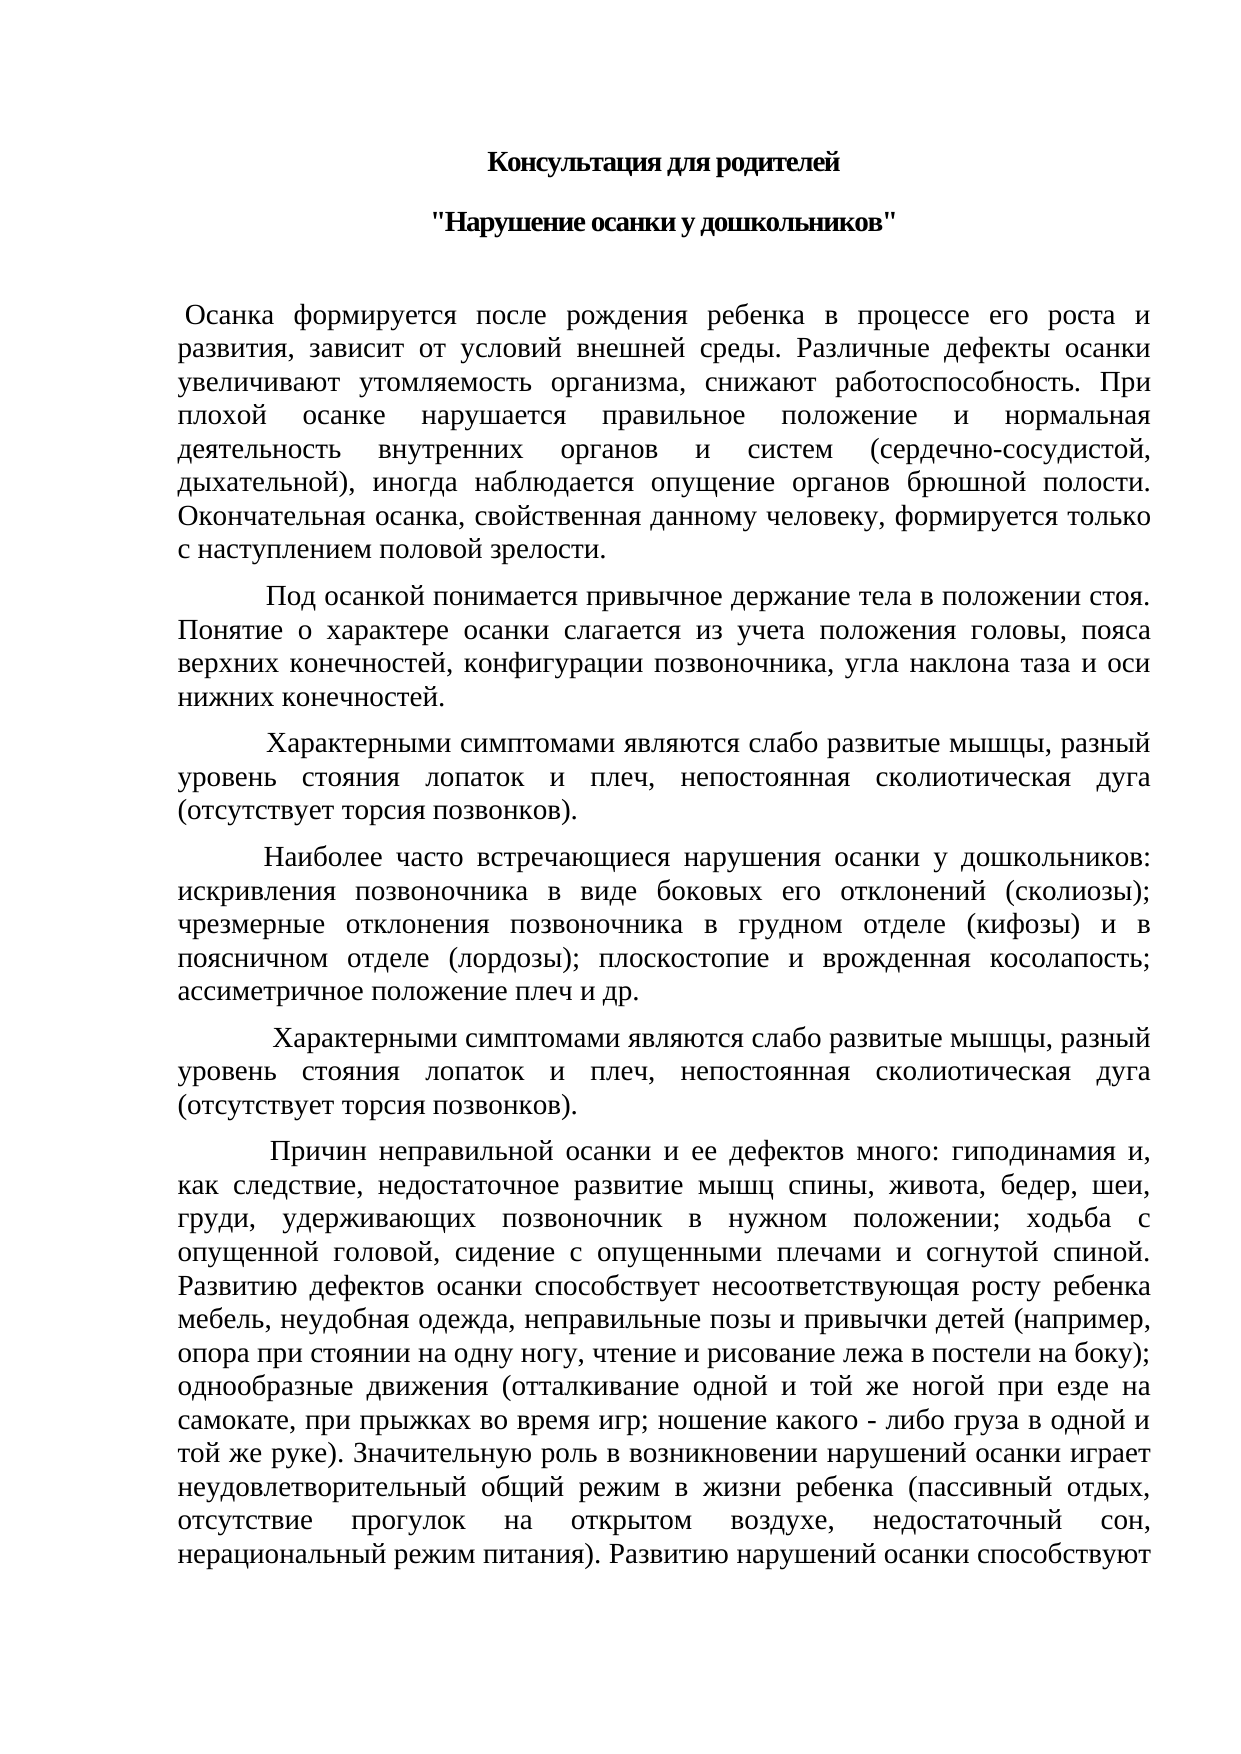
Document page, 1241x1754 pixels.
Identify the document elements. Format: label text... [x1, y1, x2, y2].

text Под осанкой понимается привычное держание тела в положении стоя. Понятие о характере осанки слагается из учета положения головы, пояса верхних конечностей, конфигурации позвоночника, угла наклона таза и оси нижних конечностей. [177, 578, 1152, 712]
text Консультация для родителей [177, 144, 1152, 178]
text Осанка формируется после рождения ребенка в процессе его роста и развития, зависит от условий внешней среды. Различные дефекты осанки увеличивают утомляемость организма, снижают работоспособность. При плохой осанке нарушается правильное положение и нормальная деятельность внутренних органов и систем (сердечно-сосудистой, дыхательной), иногда наблюдается опущение органов брюшной полости. Окончательная осанка, свойственная данному человеку, формируется только с наступлением половой зрелости. [177, 297, 1152, 565]
text Характерными симптомами являются слабо развитые мышцы, разный уровень стояния лопаток и плеч, непостоянная сколиотическая дуга (отсутствует торсия позвонков). [177, 725, 1152, 826]
text Наиболее часто встречающиеся нарушения осанки у дошкольников: искривления позвоночника в виде боковых его отклонений (сколиозы); чрезмерные отклонения позвоночника в грудном отделе (кифозы) и в поясничном отделе (лордозы); плоскостопие и врожденная косолапость; ассиметричное положение плеч и др. [177, 839, 1152, 1007]
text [177, 1133, 1152, 1569]
text Характерными симптомами являются слабо развитые мышцы, разный уровень стояния лопаток и плеч, непостоянная сколиотическая дуга (отсутствует торсия позвонков). [177, 1020, 1152, 1120]
text "Нарушение осанки у дошкольников" [177, 204, 1152, 237]
